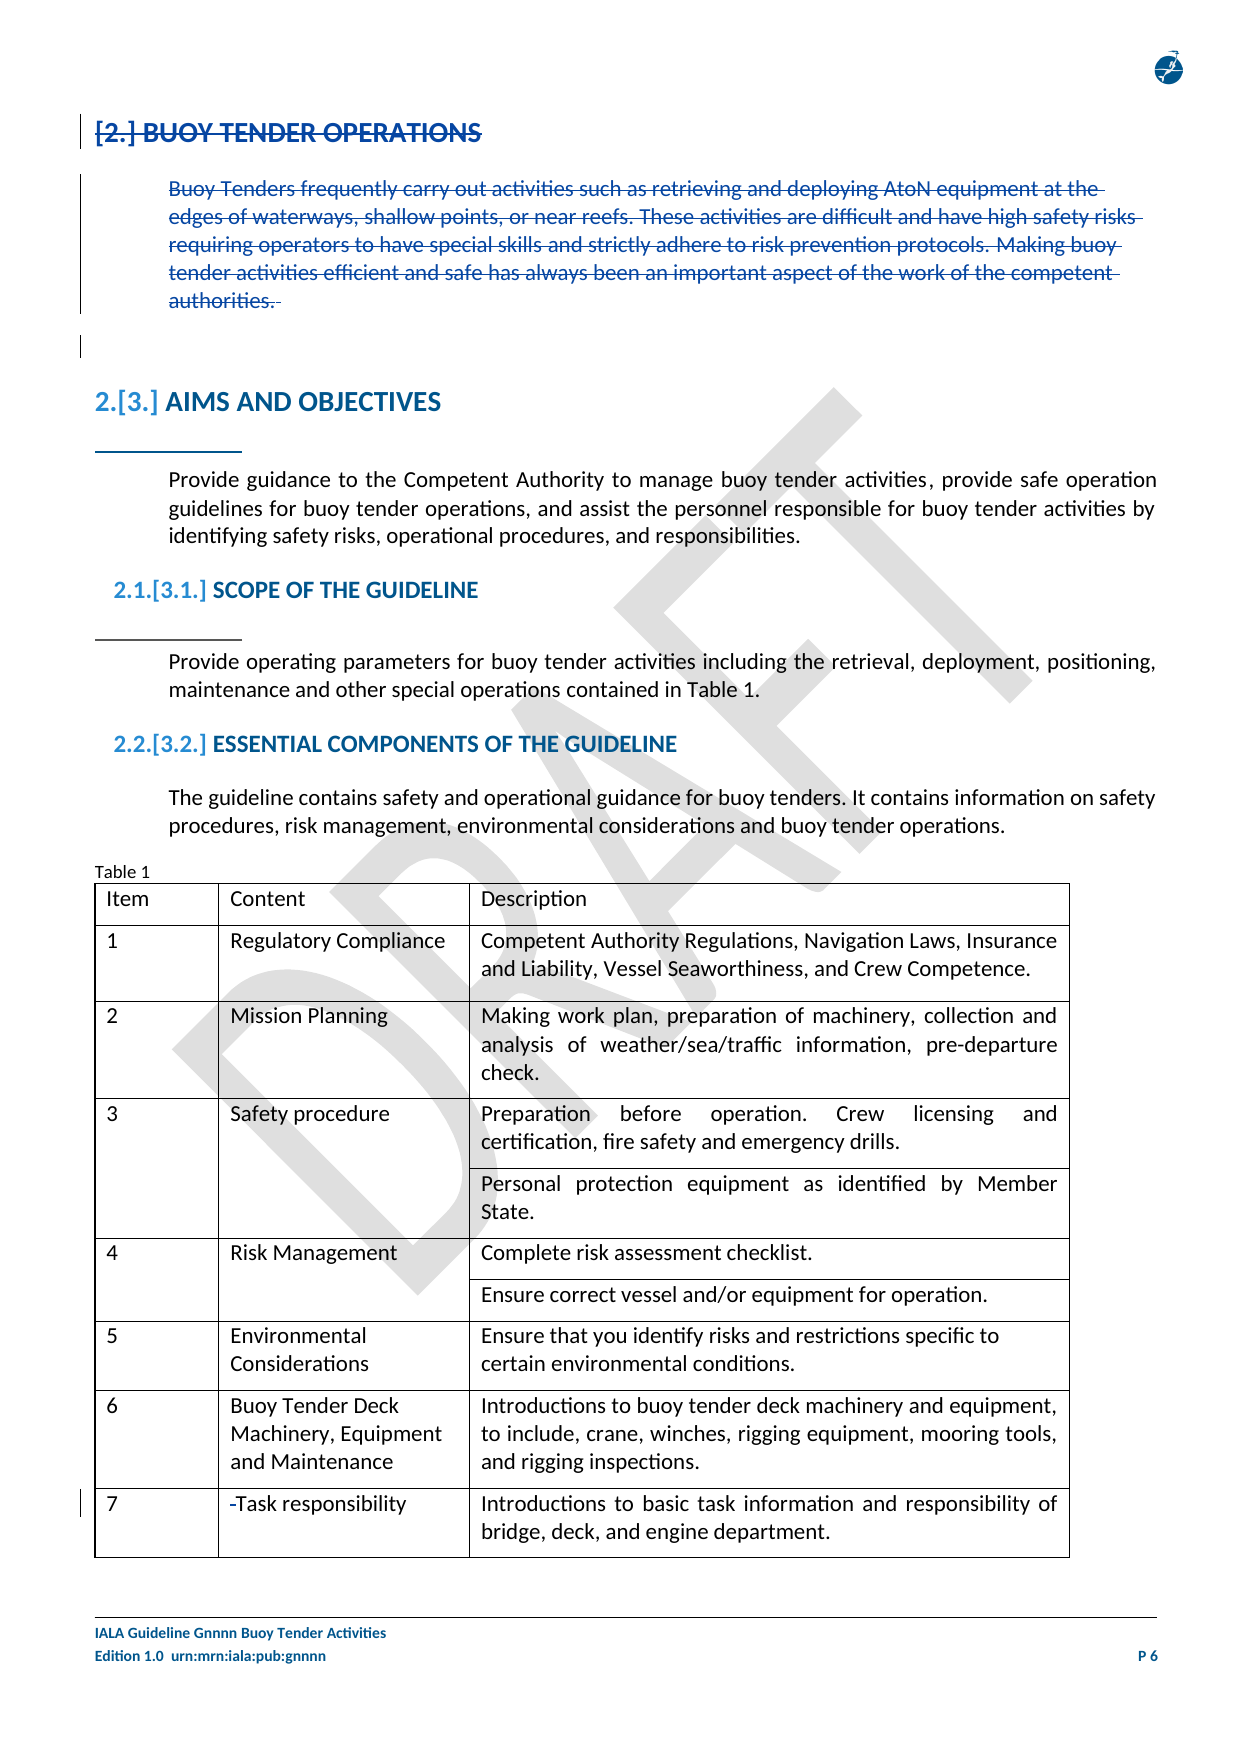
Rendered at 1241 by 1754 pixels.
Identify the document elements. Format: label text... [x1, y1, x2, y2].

table_cell Introductions to basic task information and responsibility of bridge, deck, and engine department. [470, 1489, 1069, 1557]
table_cell 7 [96, 1489, 218, 1557]
table_cell 6 [96, 1391, 218, 1488]
table_cell Competent Authority Regulations, Navigation Laws, Insurance and Liability, Vessel Seaworthiness, and Crew Competence. [470, 926, 1069, 1001]
subtitle Essential Components of the Guideline [113, 728, 1157, 758]
table_cell Ensure correct vessel and/or equipment for operation. [470, 1280, 1069, 1321]
subtitle Scope of the GuidEline [113, 575, 1157, 605]
subtitle Aims and Objectives [94, 383, 1157, 419]
table_cell Environmental Considerations [219, 1322, 469, 1390]
text Table 1 [94, 860, 1157, 883]
picture [1123, 0, 1241, 119]
table_cell Personal protection equipment as identified by Member State. [470, 1169, 1069, 1237]
table_cell Making work plan, preparation of machinery, collection and analysis of weather/sea/traffic information, pre-departure check. [470, 1002, 1069, 1098]
text Provide guidance to the Competent Authority to manage buoy tender activities, provide safe operation guidelines for buoy tender operations, and assist the personnel responsible for buoy tender activities by identifying safety risks, operational procedures, and responsibilities. [168, 466, 1157, 550]
text Provide operating parameters for buoy tender activities including the retrieval, deployment, positioning, maintenance and other special operations contained in Table 1. [168, 647, 1157, 703]
table_cell Mission Planning [219, 1002, 469, 1098]
table_cell Buoy Tender Deck Machinery, Equipment and Maintenance [219, 1391, 469, 1488]
subtitle The guideline contains safety and operational guidance for buoy tenders. It contains information on safety procedures, risk management, environmental considerations and buoy tender operations. [168, 783, 1157, 839]
table_cell Task responsibility [219, 1489, 469, 1557]
table_cell 5 [96, 1322, 218, 1390]
table_cell Risk Management [219, 1239, 469, 1321]
table_cell Preparation before operation. Crew licensing and certification, fire safety and emergency drills. [470, 1099, 1069, 1168]
table_header Content [219, 884, 469, 925]
table_header Item [96, 884, 218, 925]
table_cell Regulatory Compliance [219, 926, 469, 1001]
table_cell 3 [96, 1099, 218, 1237]
table_header Description [470, 884, 1069, 925]
table_cell Introductions to buoy tender deck machinery and equipment, to include, crane, winches, rigging equipment, mooring tools, and rigging inspections. [470, 1391, 1069, 1488]
table_cell 4 [96, 1239, 218, 1321]
table_cell Ensure that you identify risks and restrictions specific to certain environmental conditions. [470, 1322, 1069, 1390]
table_cell Complete risk assessment checklist. [470, 1239, 1069, 1279]
table_cell Safety procedure [219, 1099, 469, 1237]
table_cell 2 [96, 1002, 218, 1098]
table_cell 1 [96, 926, 218, 1001]
